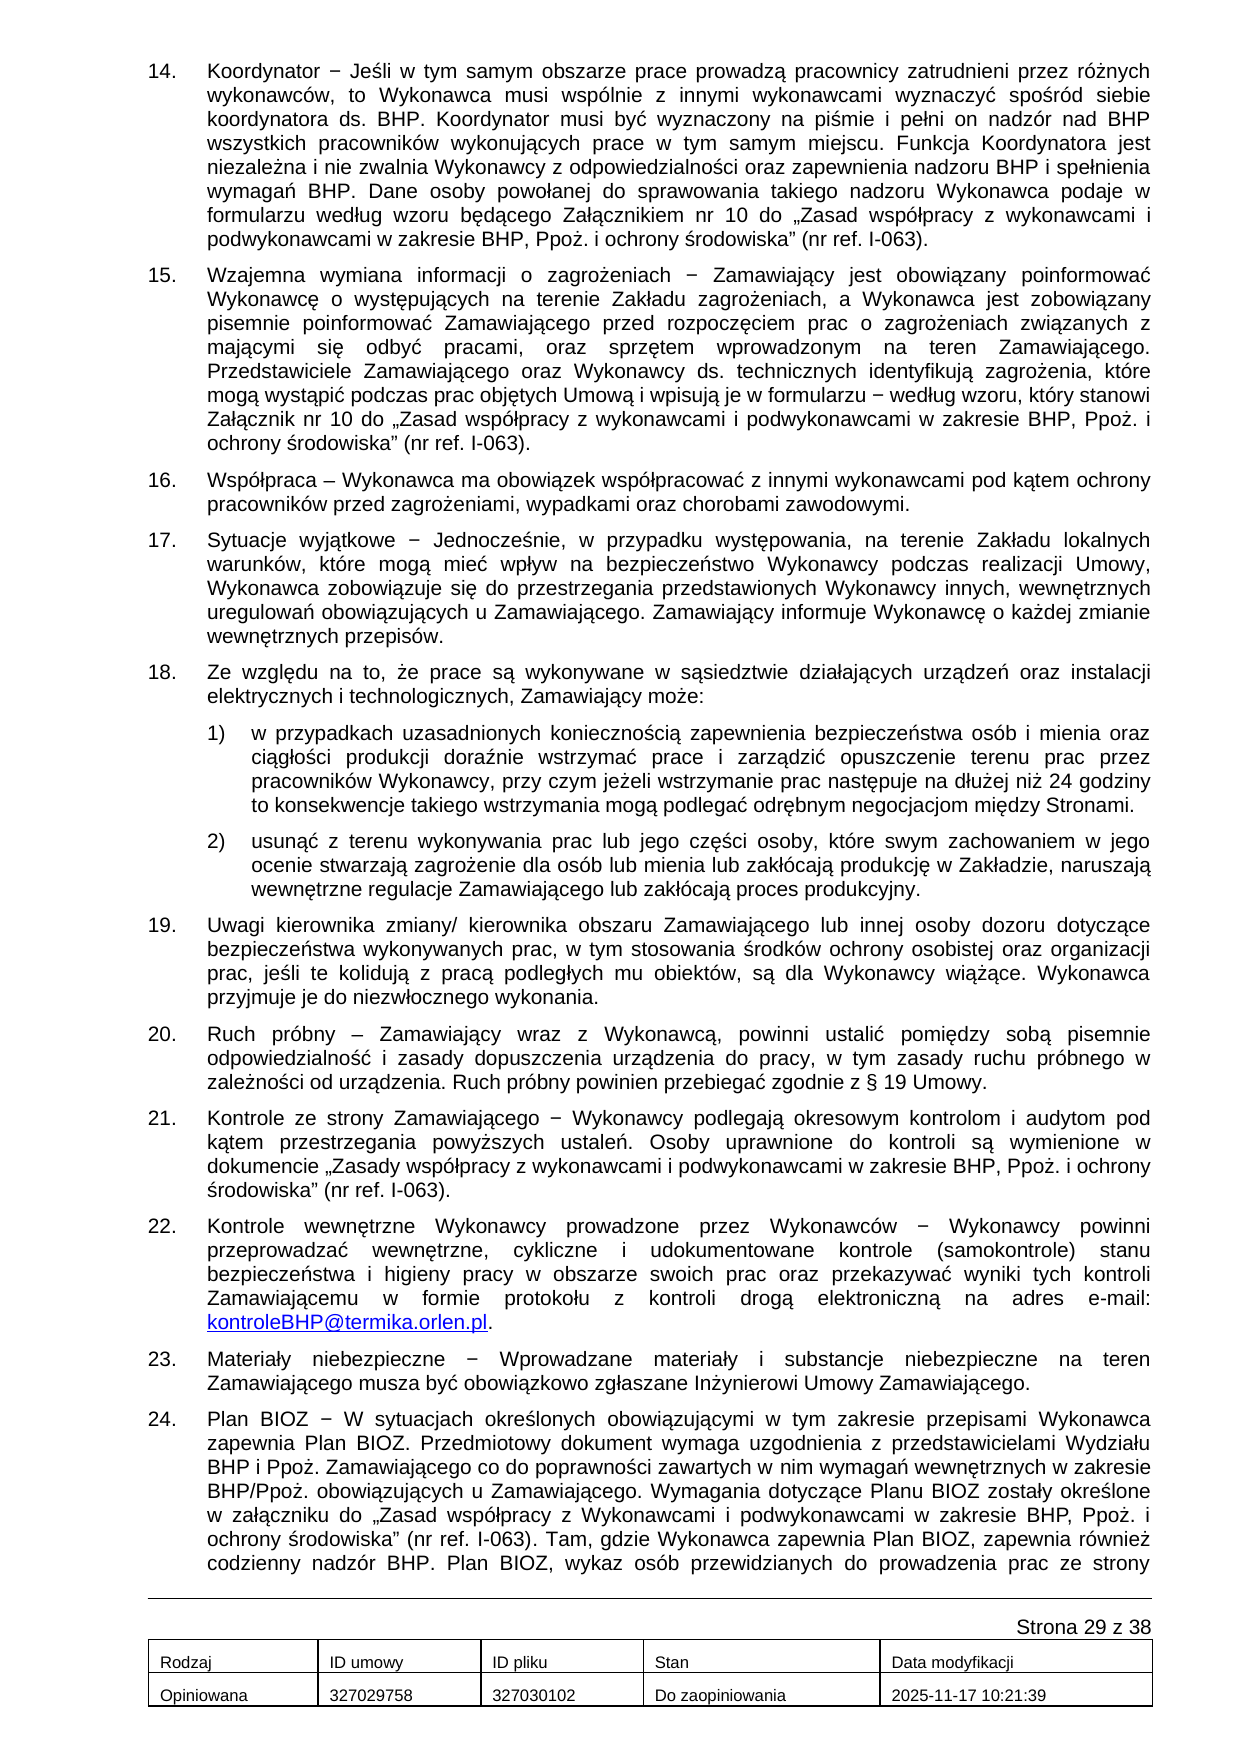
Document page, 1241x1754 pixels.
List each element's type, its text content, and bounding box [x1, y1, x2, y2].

subtitle Kontrole ze strony Zamawiającego − Wykonawcy podlegają okresowym kontrolom i audytom pod kątem przestrzegania powyższych ustaleń. Osoby uprawnione do kontroli są wymienione w dokumencie „Zasady współpracy z wykonawcami i podwykonawcami w zakresie BHP, Ppoż. i ochrony środowiska” (nr ref. I-063). [148, 1106, 1152, 1202]
subtitle Koordynator − Jeśli w tym samym obszarze prace prowadzą pracownicy zatrudnieni przez różnych wykonawców, to Wykonawca musi wspólnie z innymi wykonawcami wyznaczyć spośród siebie koordynatora ds. BHP. Koordynator musi być wyznaczony na piśmie i pełni on nadzór nad BHP wszystkich pracowników wykonujących prace w tym samym miejscu. Funkcja Koordynatora jest niezależna i nie zwalnia Wykonawcy z odpowiedzialności oraz zapewnienia nadzoru BHP i spełnienia wymagań BHP. Dane osoby powołanej do sprawowania takiego nadzoru Wykonawca podaje w formularzu według wzoru będącego Załącznikiem nr 10 do „Zasad współpracy z wykonawcami i podwykonawcami w zakresie BHP, Ppoż. i ochrony środowiska” (nr ref. I-063). [148, 59, 1152, 251]
subtitle Kontrole wewnętrzne Wykonawcy prowadzone przez Wykonawców − Wykonawcy powinni przeprowadzać wewnętrzne, cykliczne i udokumentowane kontrole (samokontrole) stanu bezpieczeństwa i higieny pracy w obszarze swoich prac oraz przekazywać wyniki tych kontroli Zamawiającemu w formie protokołu z kontroli drogą elektroniczną na adres e-mail: kontroleBHP@termika.orlen.pl. [148, 1214, 1152, 1334]
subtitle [148, 1407, 1152, 1575]
subtitle Współpraca – Wykonawca ma obowiązek współpracować z innymi wykonawcami pod kątem ochrony pracowników przed zagrożeniami, wypadkami oraz chorobami zawodowymi. [148, 467, 1152, 515]
subtitle Wzajemna wymiana informacji o zagrożeniach − Zamawiający jest obowiązany poinformować Wykonawcę o występujących na terenie Zakładu zagrożeniach, a Wykonawca jest zobowiązany pisemnie poinformować Zamawiającego przed rozpoczęciem prac o zagrożeniach związanych z mającymi się odbyć pracami, oraz sprzętem wprowadzonym na teren Zamawiającego. Przedstawiciele Zamawiającego oraz Wykonawcy ds. technicznych identyfikują zagrożenia, które mogą wystąpić podczas prac objętych Umową i wpisują je w formularzu − według wzoru, który stanowi Załącznik nr 10 do „Zasad współpracy z wykonawcami i podwykonawcami w zakresie BHP, Ppoż. i ochrony środowiska” (nr ref. I-063). [148, 263, 1152, 455]
subtitle w przypadkach uzasadnionych koniecznością zapewnienia bezpieczeństwa osób i mienia oraz ciągłości produkcji doraźnie wstrzymać prace i zarządzić opuszczenie terenu prac przez pracowników Wykonawcy, przy czym jeżeli wstrzymanie prac następuje na dłużej niż 24 godziny to konsekwencje takiego wstrzymania mogą podlegać odrębnym negocjacjom między Stronami. [207, 721, 1152, 816]
subtitle usunąć z terenu wykonywania prac lub jego części osoby, które swym zachowaniem w jego ocenie stwarzają zagrożenie dla osób lub mienia lub zakłócają produkcję w Zakładzie, naruszają wewnętrzne regulacje Zamawiającego lub zakłócają proces produkcyjny. [207, 829, 1152, 901]
subtitle Materiały niebezpieczne − Wprowadzane materiały i substancje niebezpieczne na teren Zamawiającego musza być obowiązkowo zgłaszane Inżynierowi Umowy Zamawiającego. [148, 1347, 1152, 1394]
subtitle Sytuacje wyjątkowe − Jednocześnie, w przypadku występowania, na terenie Zakładu lokalnych warunków, które mogą mieć wpływ na bezpieczeństwo Wykonawcy podczas realizacji Umowy, Wykonawca zobowiązuje się do przestrzegania przedstawionych Wykonawcy innych, wewnętrznych uregulowań obowiązujących u Zamawiającego. Zamawiający informuje Wykonawcę o każdej zmianie wewnętrznych przepisów. [148, 528, 1152, 648]
subtitle Ze względu na to, że prace są wykonywane w sąsiedztwie działających urządzeń oraz instalacji elektrycznych i technologicznych, Zamawiający może: [148, 660, 1152, 708]
subtitle Ruch próbny – Zamawiający wraz z Wykonawcą, powinni ustalić pomiędzy sobą pisemnie odpowiedzialność i zasady dopuszczenia urządzenia do pracy, w tym zasady ruchu próbnego w zależności od urządzenia. Ruch próbny powinien przebiegać zgodnie z § 19 Umowy. [148, 1022, 1152, 1093]
subtitle Uwagi kierownika zmiany/ kierownika obszaru Zamawiającego lub innej osoby dozoru dotyczące bezpieczeństwa wykonywanych prac, w tym stosowania środków ochrony osobistej oraz organizacji prac, jeśli te kolidują z pracą podległych mu obiektów, są dla Wykonawcy wiążące. Wykonawca przyjmuje je do niezwłocznego wykonania. [148, 913, 1152, 1009]
